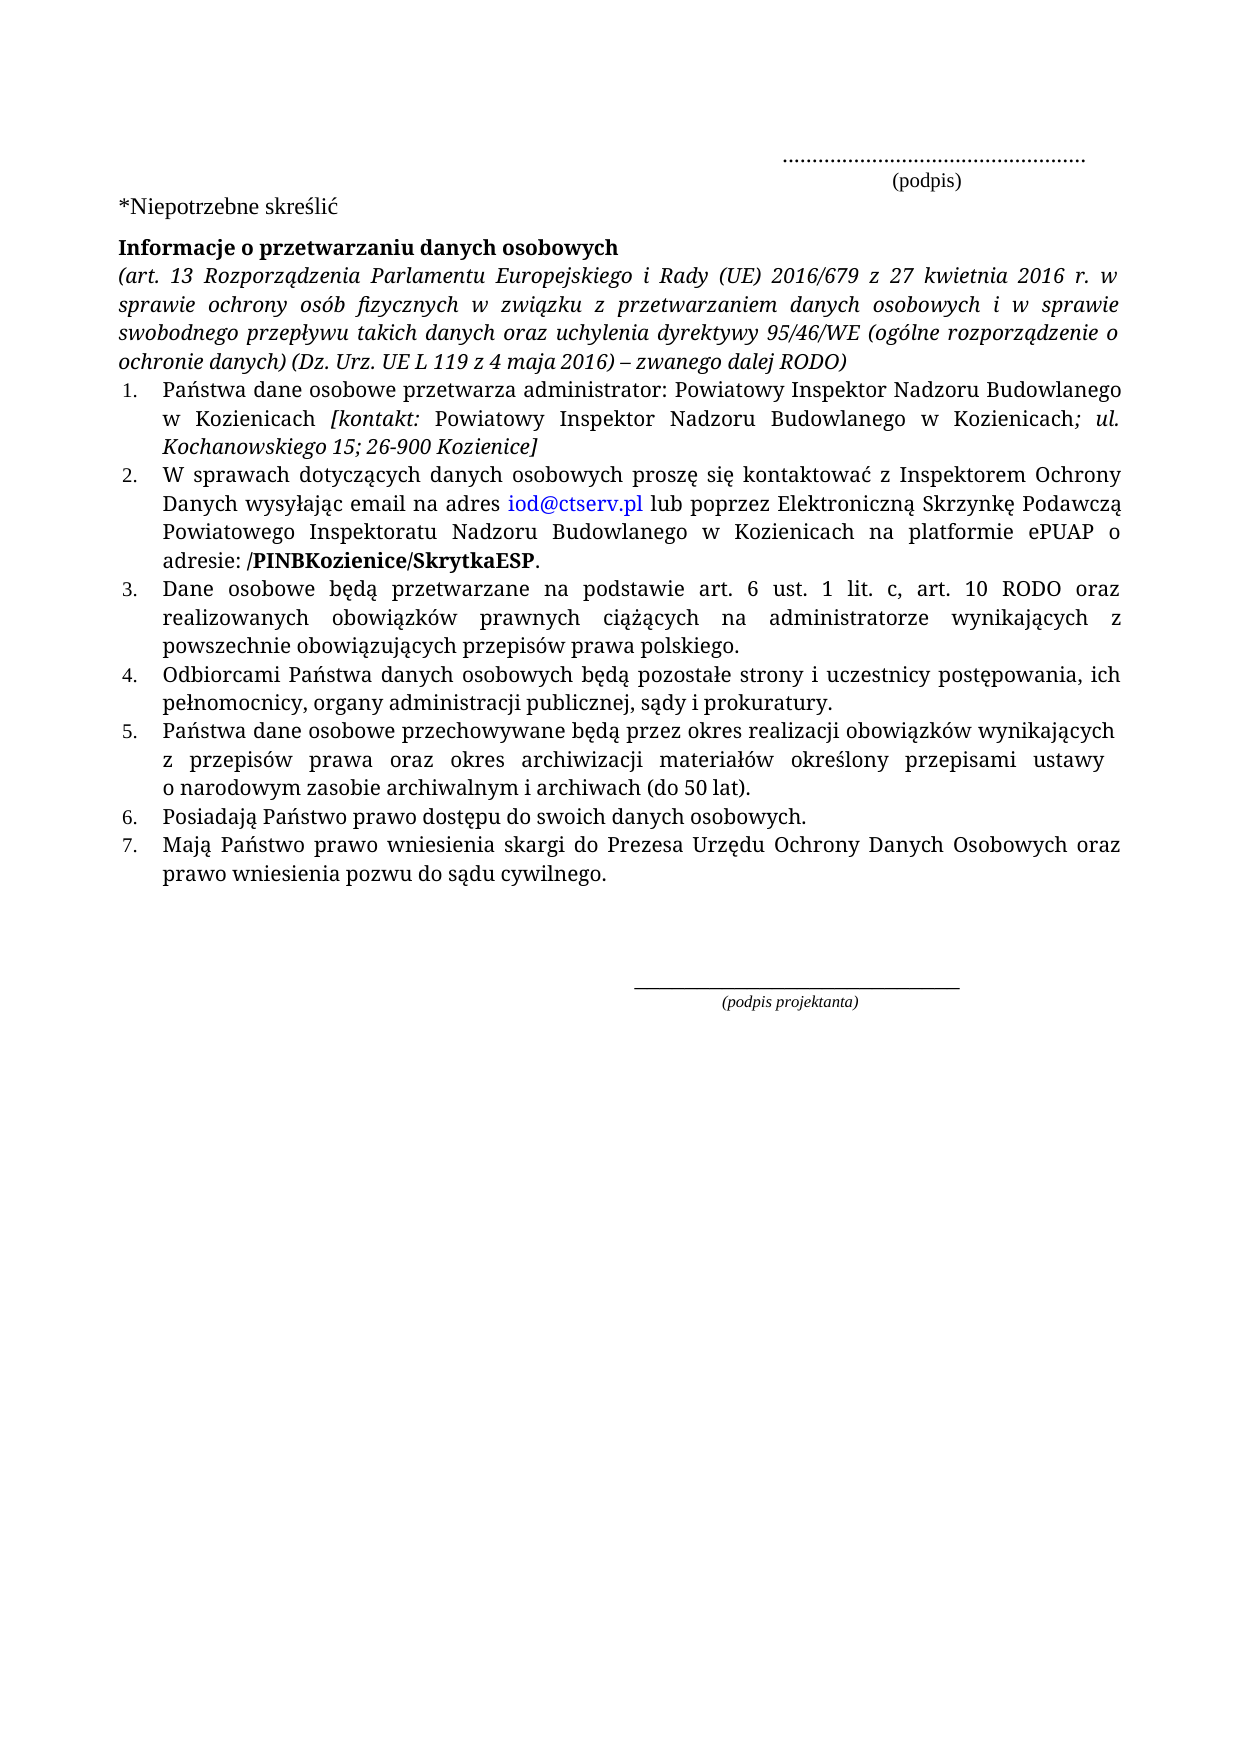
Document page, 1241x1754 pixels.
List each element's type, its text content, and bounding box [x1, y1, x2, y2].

text (podpis projektanta) [118, 992, 1122, 1011]
list W sprawach dotyczących danych osobowych proszę się kontaktować z Inspektorem Ochrony Danych wysyłając email na adres iod@ctserv.pl lub poprzez Elektroniczną Skrzynkę Podawczą Powiatowego Inspektoratu Nadzoru Budowlanego w Kozienicach na platformie ePUAP o adresie: /PINBKozienice/SkrytkaESP. [122, 461, 1122, 574]
text Informacje o przetwarzaniu danych osobowych [118, 233, 1122, 262]
text (podpis) [782, 168, 1122, 192]
list Odbiorcami Państwa danych osobowych będą pozostałe strony i uczestnicy postępowania, ich pełnomocnicy, organy administracji publicznej, sądy i prokuratury. [122, 660, 1122, 717]
list Posiadają Państwo prawo dostępu do swoich danych osobowych. [122, 802, 1122, 830]
list Państwa dane osobowe przechowywane będą przez okres realizacji obowiązków wynikających z przepisów prawa oraz okres archiwizacji materiałów określony przepisami ustawy o narodowym zasobie archiwalnym i archiwach (do 50 lat). [122, 717, 1122, 802]
text (art. 13 Rozporządzenia Parlamentu Europejskiego i Rady (UE) 2016/679 z 27 kwietnia 2016 r. w sprawie ochrony osób fizycznych w związku z przetwarzaniem danych osobowych i w sprawie swobodnego przepływu takich danych oraz uchylenia dyrektywy 95/46/WE (ogólne rozporządzenie o ochronie danych) (Dz. Urz. UE L 119 z 4 maja 2016) – zwanego dalej RODO) [118, 262, 1122, 375]
text __________________________ [634, 963, 1122, 992]
list Dane osobowe będą przetwarzane na podstawie art. 6 ust. 1 lit. c, art. 10 RODO oraz realizowanych obowiązków prawnych ciążących na administratorze wynikających z powszechnie obowiązujących przepisów prawa polskiego. [122, 574, 1122, 660]
text *Niepotrzebne skreślić [118, 192, 1122, 219]
list Państwa dane osobowe przetwarza administrator: Powiatowy Inspektor Nadzoru Budowlanego w Kozienicach [kontakt: Powiatowy Inspektor Nadzoru Budowlanego w Kozienicach; ul. Kochanowskiego 15; 26-900 Kozienice] [122, 375, 1122, 461]
text ................................................... [708, 140, 1122, 168]
list Mają Państwo prawo wniesienia skargi do Prezesa Urzędu Ochrony Danych Osobowych oraz prawo wniesienia pozwu do sądu cywilnego. [122, 830, 1122, 887]
